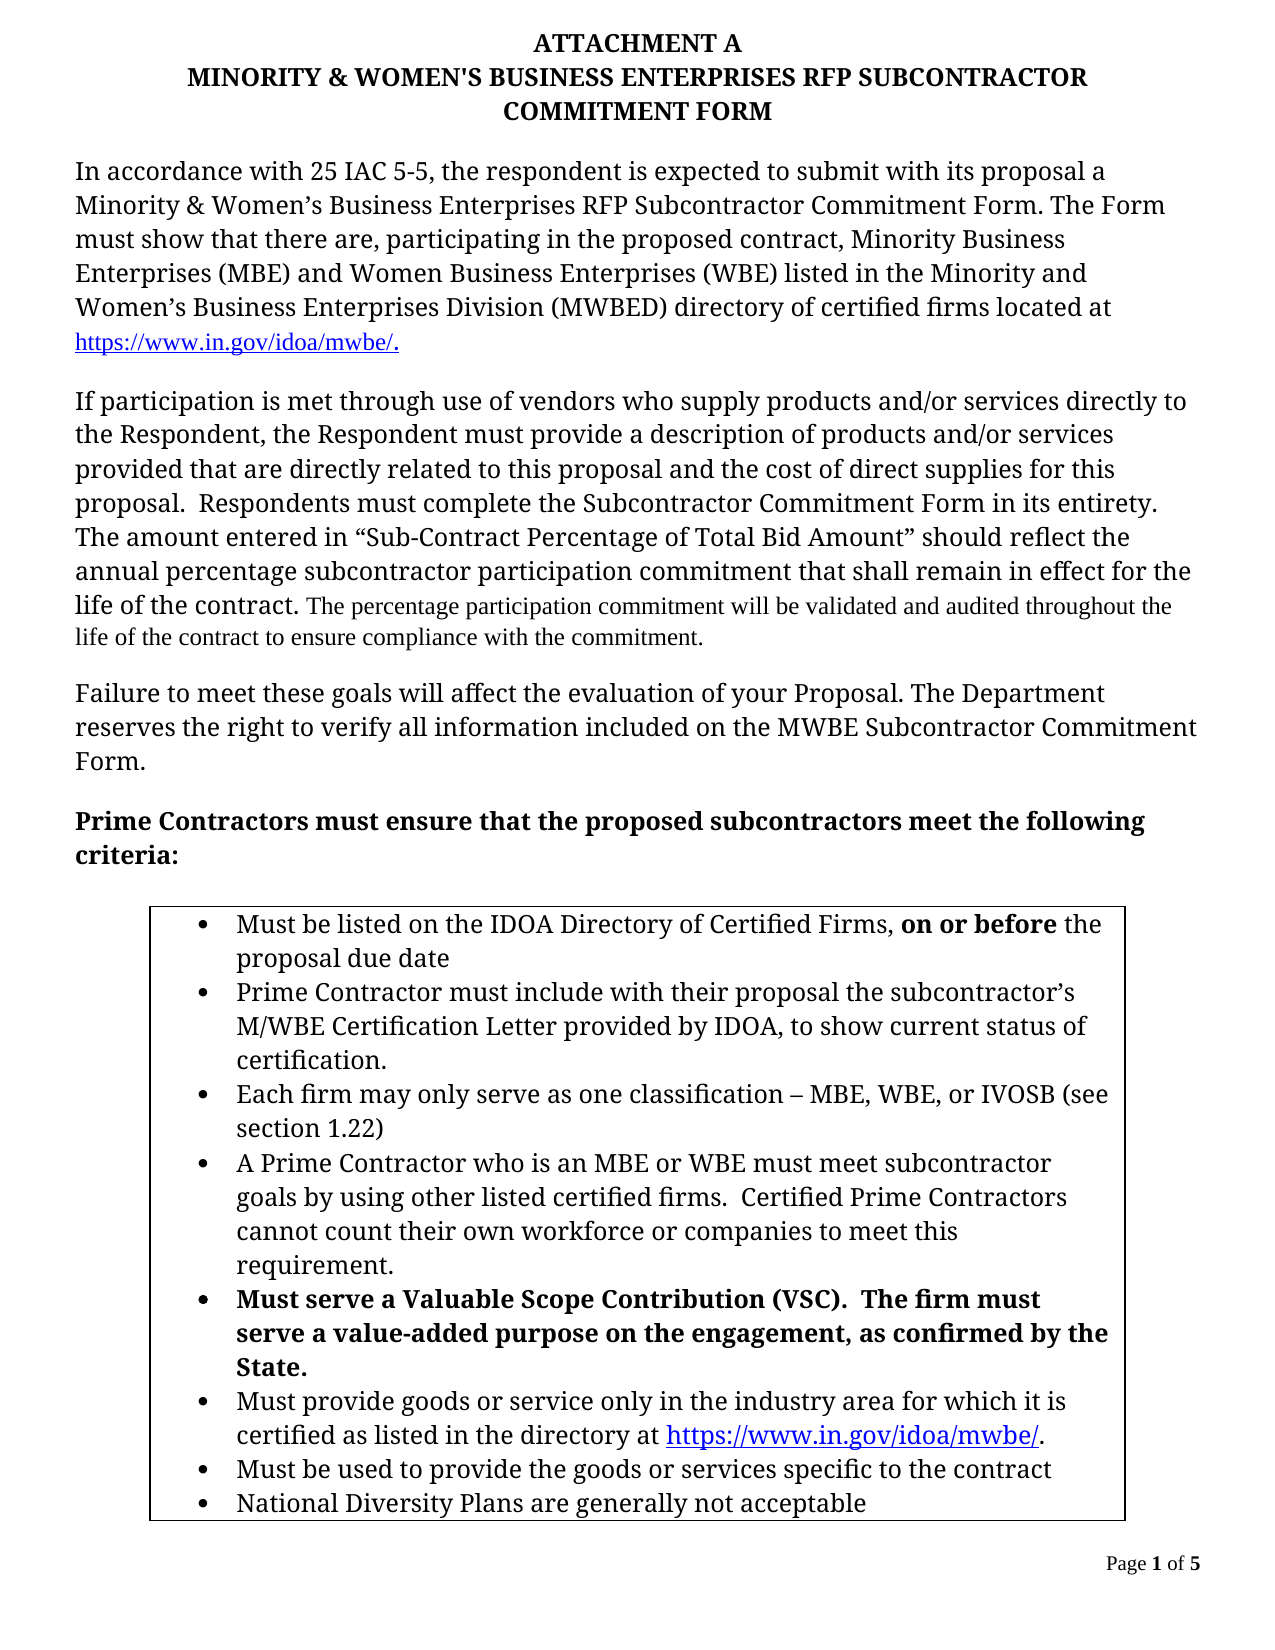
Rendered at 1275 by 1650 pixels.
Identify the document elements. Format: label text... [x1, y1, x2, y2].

text Failure to meet these goals will affect the evaluation of your Proposal. The Department reserves the right to verify all information included on the MWBE Subcontractor Commitment Form. [75, 676, 1200, 778]
text Prime Contractors must ensure that the proposed subcontractors meet the following criteria: [75, 803, 1200, 872]
text MINORITY & WOMEN'S BUSINESS ENTERPRISES RFP SUBCONTRACTOR [75, 59, 1200, 94]
table_header Must be listed on the IDOA Directory of Certified Firms, on or before the proposal due date Prime Contractor must include with their proposal the subcontractor’s M/WBE Certification Letter provided by IDOA, to show current status of certification. Each firm may only serve as one classification – MBE, WBE, or IVOSB (see section 1.22) A Prime Contractor who is an MBE or WBE must meet subcontractor goals by using other listed certified firms. Certified Prime Contractors cannot count their own workforce or companies to meet this requirement. Must serve a Valuable Scope Contribution (VSC). The firm must serve a value-added purpose on the engagement, as confirmed by the State. Must provide goods or service only in the industry area for which it is certified as listed in the directory at https://www.in.gov/idoa/mwbe/. Must be used to provide the goods or services specific to the contract National Diversity Plans are generally not acceptable [151, 907, 1124, 1520]
text COMMITMENT FORM [75, 94, 1200, 128]
text In accordance with 25 IAC 5-5, the respondent is expected to submit with its proposal a Minority & Women’s Business Enterprises RFP Subcontractor Commitment Form. The Form must show that there are, participating in the proposed contract, Minority Business Enterprises (MBE) and Women Business Enterprises (WBE) listed in the Minority and Women’s Business Enterprises Division (MWBED) directory of certified firms located at https://www.in.gov/idoa/mwbe/. [75, 153, 1200, 358]
text If participation is met through use of vendors who supply products and/or services directly to the Respondent, the Respondent must provide a description of products and/or services provided that are directly related to this proposal and the cost of direct supplies for this proposal. Respondents must complete the Subcontractor Commitment Form in its entirety. The amount entered in “Sub-Contract Percentage of Total Bid Amount” should reflect the annual percentage subcontractor participation commitment that shall remain in effect for the life of the contract. The percentage participation commitment will be validated and audited throughout the life of the contract to ensure compliance with the commitment. [75, 383, 1200, 650]
text ATTACHMENT A [75, 26, 1200, 59]
